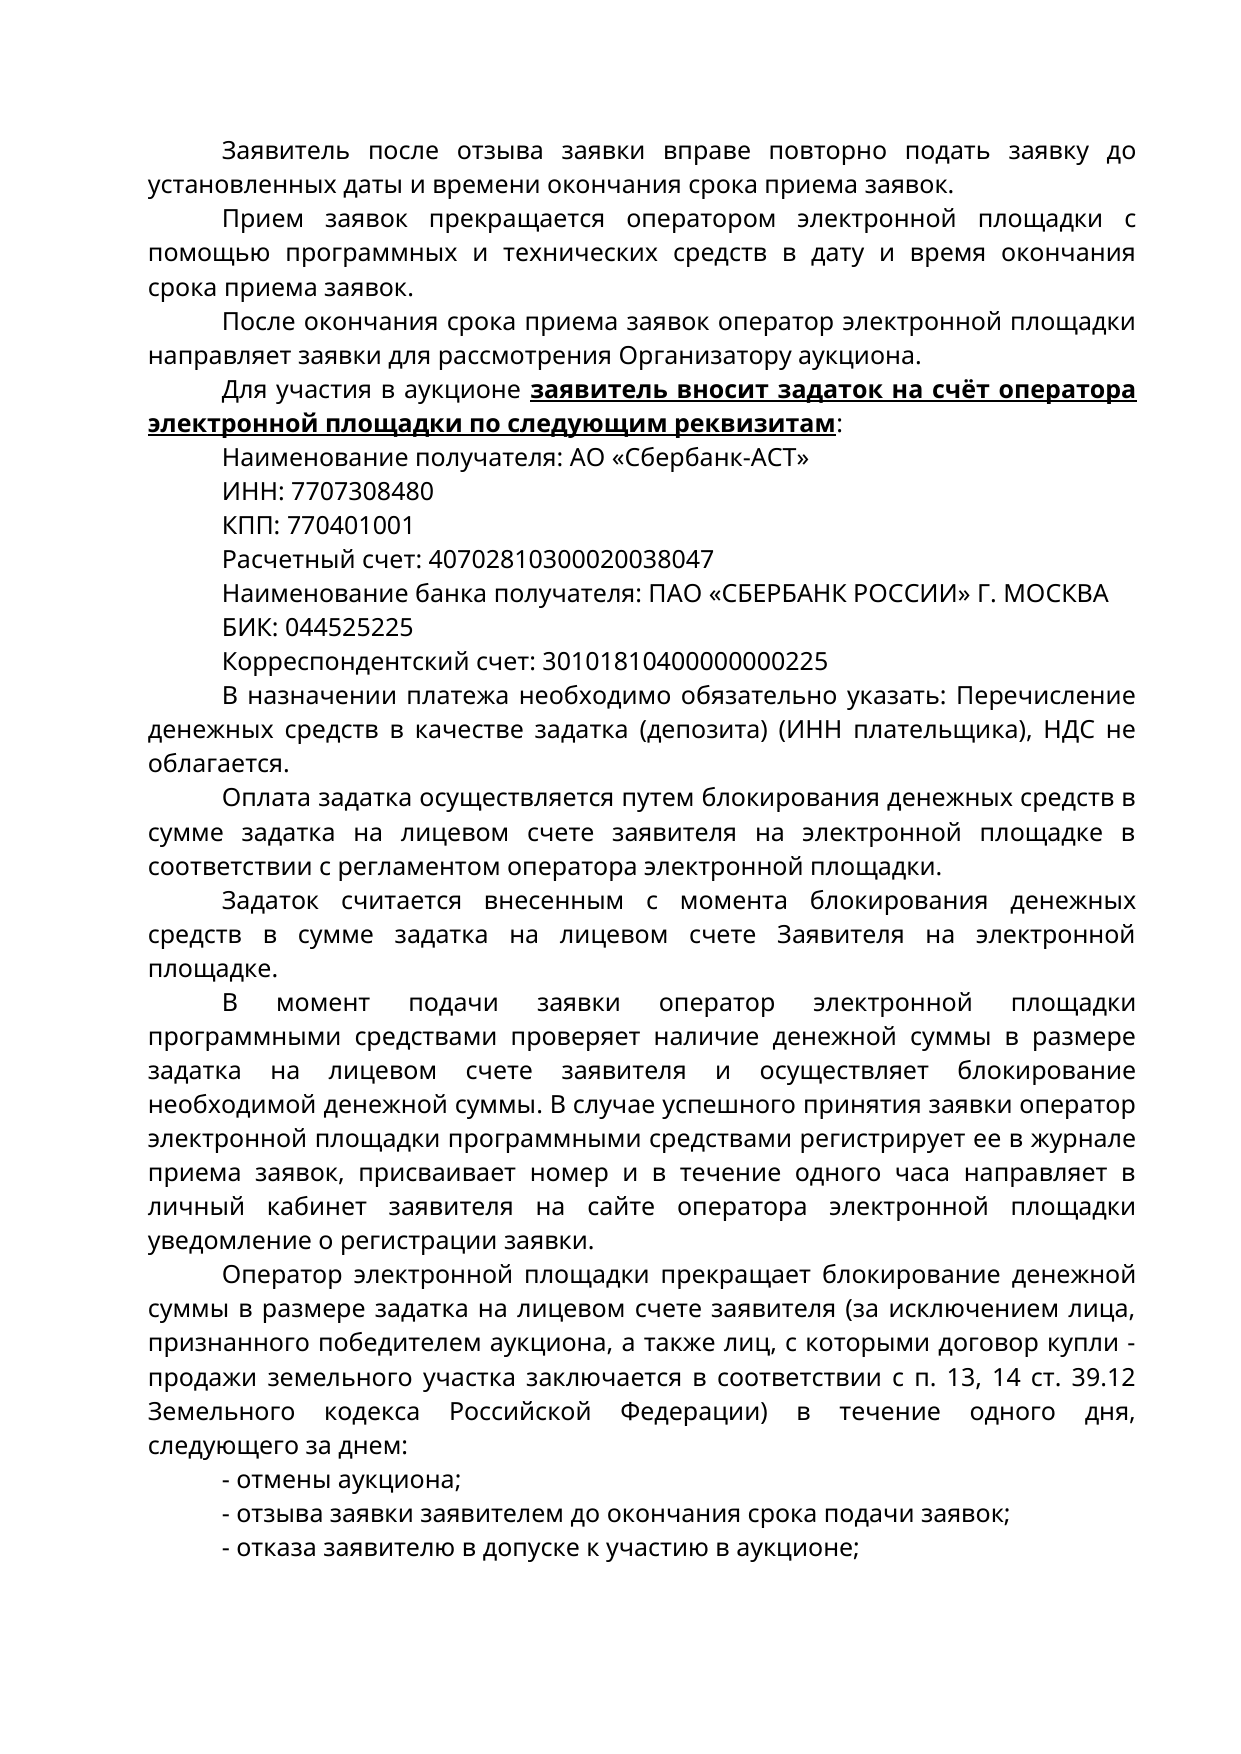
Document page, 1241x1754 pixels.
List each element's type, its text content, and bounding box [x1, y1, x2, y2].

text Прием заявок прекращается оператором электронной площадки с помощью программных и технических средств в дату и время окончания срока приема заявок. [148, 201, 1137, 303]
text Оператор электронной площадки прекращает блокирование денежной суммы в размере задатка на лицевом счете заявителя (за исключением лица, признанного победителем аукциона, а также лиц, с которыми договор купли - продажи земельного участка заключается в соответствии с п. 13, 14 ст. 39.12 Земельного кодекса Российской Федерации) в течение одного дня, следующего за днем: [148, 1257, 1137, 1461]
text - отмены аукциона; [148, 1461, 1137, 1495]
text Корреспондентский счет: 30101810400000000225 [148, 644, 1137, 678]
text ИНН: 7707308480 [148, 473, 1137, 508]
text После окончания срока приема заявок оператор электронной площадки направляет заявки для рассмотрения Организатору аукциона. [148, 303, 1137, 371]
text Наименование банка получателя: ПАО «СБЕРБАНК РОССИИ» Г. МОСКВА [148, 576, 1137, 610]
text В момент подачи заявки оператор электронной площадки программными средствами проверяет наличие денежной суммы в размере задатка на лицевом счете заявителя и осуществляет блокирование необходимой денежной суммы. В случае успешного принятия заявки оператор электронной площадки программными средствами регистрирует ее в журнале приема заявок, присваивает номер и в течение одного часа направляет в личный кабинет заявителя на сайте оператора электронной площадки уведомление о регистрации заявки. [148, 984, 1137, 1257]
text БИК: 044525225 [148, 610, 1137, 644]
text КПП: 770401001 [148, 508, 1137, 542]
text - отказа заявителю в допуске к участию в аукционе; [148, 1529, 1137, 1563]
text Оплата задатка осуществляется путем блокирования денежных средств в сумме задатка на лицевом счете заявителя на электронной площадке в соответствии с регламентом оператора электронной площадки. [148, 780, 1137, 882]
text В назначении платежа необходимо обязательно указать: Перечисление денежных средств в качестве задатка (депозита) (ИНН плательщика), НДС не облагается. [148, 678, 1137, 780]
text Расчетный счет: 40702810300020038047 [148, 542, 1137, 576]
text Заявитель после отзыва заявки вправе повторно подать заявку до установленных даты и времени окончания срока приема заявок. [148, 133, 1137, 201]
text Для участия в аукционе заявитель вносит задаток на счёт оператора электронной площадки по следующим реквизитам: [148, 371, 1137, 439]
text Задаток считается внесенным с момента блокирования денежных средств в сумме задатка на лицевом счете Заявителя на электронной площадке. [148, 882, 1137, 984]
text Наименование получателя: АО «Сбербанк-АСТ» [148, 439, 1137, 473]
text - отзыва заявки заявителем до окончания срока подачи заявок; [148, 1495, 1137, 1529]
